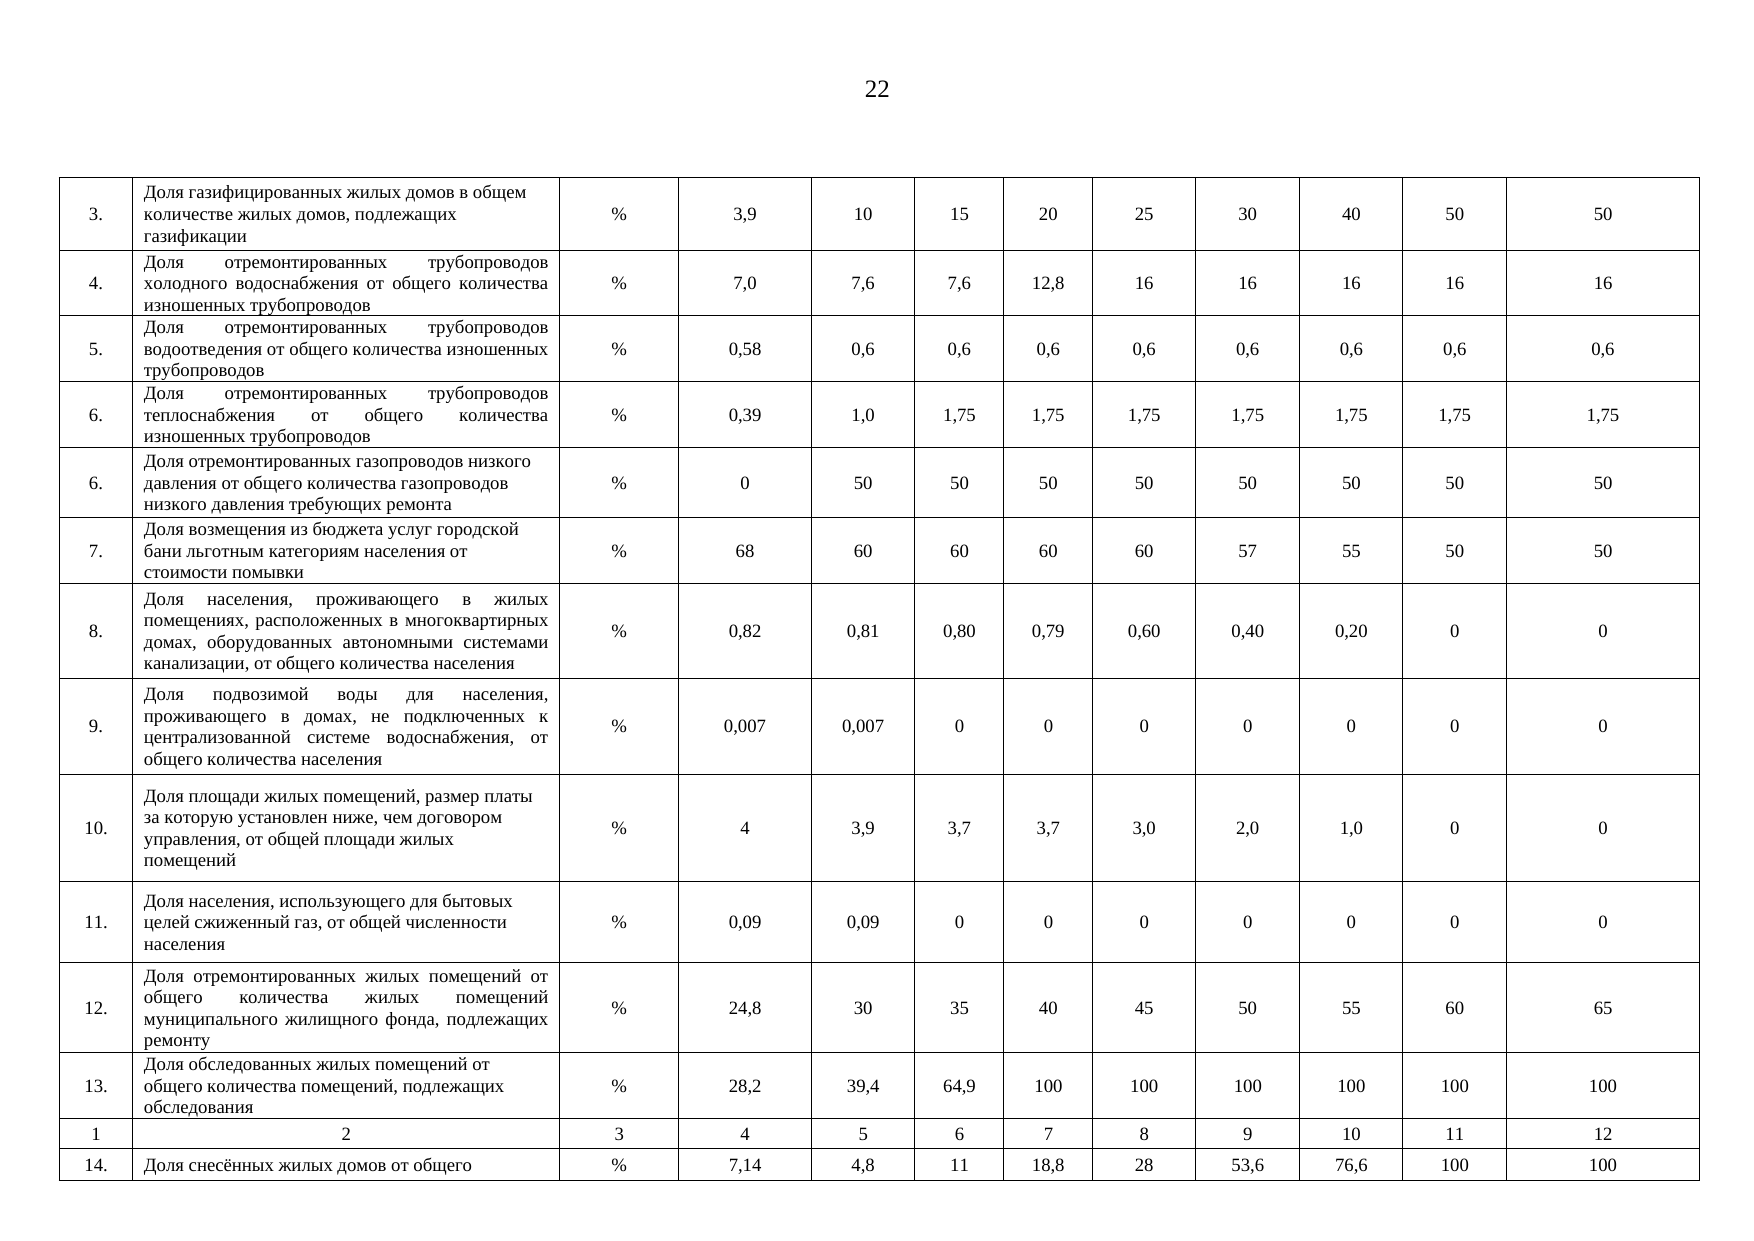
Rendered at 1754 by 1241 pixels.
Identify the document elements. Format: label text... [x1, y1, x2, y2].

table_cell 0 [1300, 679, 1402, 773]
table_cell 0 [1507, 679, 1699, 773]
table_cell 16 [1300, 251, 1402, 315]
table_cell 7,6 [812, 251, 914, 315]
table_cell 0,09 [679, 882, 811, 962]
table_cell 7,14 [679, 1149, 811, 1180]
table_cell 50 [1196, 963, 1299, 1052]
table_cell 40 [1004, 963, 1092, 1052]
table_cell 30 [812, 963, 914, 1052]
table_cell Доля отремонтированных газопроводов низкого давления от общего количества газопроводов низкого давления требующих ремонта [133, 448, 559, 517]
table_cell 0 [915, 882, 1003, 962]
table_cell 0,6 [915, 316, 1003, 381]
table_cell 0 [1403, 882, 1506, 962]
table_cell 10 [1300, 1119, 1402, 1148]
table_cell 2 [133, 1119, 559, 1148]
table_cell 0,40 [1196, 584, 1299, 677]
table_cell 50 [1403, 518, 1506, 583]
table_cell 50 [1403, 448, 1506, 517]
table_cell 0 [915, 679, 1003, 773]
table_cell 0,09 [812, 882, 914, 962]
table_cell 100 [1093, 1053, 1195, 1118]
table_cell 28 [1093, 1149, 1195, 1180]
table_cell 4 [679, 775, 811, 881]
table_cell 64,9 [915, 1053, 1003, 1118]
table_cell 0,6 [1403, 316, 1506, 381]
table_cell 0,20 [1300, 584, 1402, 677]
table_cell 7 [1004, 1119, 1092, 1148]
table_cell 0,58 [679, 316, 811, 381]
table_cell 0 [1196, 679, 1299, 773]
table_cell 0,60 [1093, 584, 1195, 677]
table_cell 1,0 [812, 382, 914, 447]
table_cell 1,75 [1507, 382, 1699, 447]
table_cell 100 [1300, 1053, 1402, 1118]
table_cell 2,0 [1196, 775, 1299, 881]
table_cell 0,6 [1093, 316, 1195, 381]
table_cell 50 [1507, 518, 1699, 583]
table_cell 1,75 [1196, 382, 1299, 447]
table_cell 0 [1004, 679, 1092, 773]
table_cell 0,80 [915, 584, 1003, 677]
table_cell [133, 1149, 559, 1180]
table_cell 16 [1093, 251, 1195, 315]
table_cell 3. [60, 178, 132, 249]
table_cell 12,8 [1004, 251, 1092, 315]
table_cell 28,2 [679, 1053, 811, 1118]
table_cell 50 [1403, 178, 1506, 249]
table_cell 55 [1300, 518, 1402, 583]
table_cell % [560, 178, 678, 249]
table_cell 11 [1403, 1119, 1506, 1148]
table_cell 3,9 [812, 775, 914, 881]
table_cell 0,6 [1300, 316, 1402, 381]
table_cell Доля подвозимой воды для населения, проживающего в домах, не подключенных к централизованной системе водоснабжения, от общего количества населения [133, 679, 559, 773]
table_cell 0 [1196, 882, 1299, 962]
table_cell Доля отремонтированных трубопроводов теплоснабжения от общего количества изношенных трубопроводов [133, 382, 559, 447]
table_cell 9. [60, 679, 132, 773]
table_cell 7,0 [679, 251, 811, 315]
table_cell 13. [60, 1053, 132, 1118]
table_cell 4 [679, 1119, 811, 1148]
table_cell 6 [915, 1119, 1003, 1148]
table_cell 0,79 [1004, 584, 1092, 677]
table_cell 24,8 [679, 963, 811, 1052]
table_cell 3,7 [1004, 775, 1092, 881]
table_cell 1 [60, 1119, 132, 1148]
table_cell 0,82 [679, 584, 811, 677]
table_cell 5. [60, 316, 132, 381]
table_cell 39,4 [812, 1053, 914, 1118]
table_cell 14. [60, 1149, 132, 1180]
table_cell 0 [1004, 882, 1092, 962]
table_cell % [560, 518, 678, 583]
table_cell Доля населения, проживающего в жилых помещениях, расположенных в многоквартирных домах, оборудованных автономными системами канализации, от общего количества населения [133, 584, 559, 677]
table_cell Доля площади жилых помещений, размер платы за которую установлен ниже, чем договором управления, от общей площади жилых помещений [133, 775, 559, 881]
table_cell 0 [1093, 882, 1195, 962]
table_cell % [560, 316, 678, 381]
table_cell 0 [1403, 679, 1506, 773]
table_cell 12. [60, 963, 132, 1052]
table_cell 0,6 [1507, 316, 1699, 381]
table_cell % [560, 1053, 678, 1118]
table_cell 50 [812, 448, 914, 517]
table_cell 60 [1093, 518, 1195, 583]
table_cell 30 [1196, 178, 1299, 249]
table_cell Доля возмещения из бюджета услуг городской бани льготным категориям населения от стоимости помывки [133, 518, 559, 583]
table_cell 100 [1507, 1149, 1699, 1180]
table_cell 0,6 [1196, 316, 1299, 381]
table_cell 50 [1507, 448, 1699, 517]
table_cell 0,007 [812, 679, 914, 773]
table_cell 11. [60, 882, 132, 962]
table_cell 0 [1507, 775, 1699, 881]
table_cell 8 [1093, 1119, 1195, 1148]
table_cell 60 [1004, 518, 1092, 583]
table_cell 11 [915, 1149, 1003, 1180]
table_cell 16 [1403, 251, 1506, 315]
table_cell 1,75 [915, 382, 1003, 447]
table_cell 0,007 [679, 679, 811, 773]
table_cell 50 [1507, 178, 1699, 249]
table_cell 10 [812, 178, 914, 249]
table_cell Доля отремонтированных жилых помещений от общего количества жилых помещений муниципального жилищного фонда, подлежащих ремонту [133, 963, 559, 1052]
table_cell 3,0 [1093, 775, 1195, 881]
table_cell % [560, 584, 678, 677]
table_cell 60 [1403, 963, 1506, 1052]
table_cell 1,75 [1004, 382, 1092, 447]
table_cell 50 [1300, 448, 1402, 517]
table_cell 100 [1004, 1053, 1092, 1118]
table_cell 55 [1300, 963, 1402, 1052]
table_cell 8. [60, 584, 132, 677]
table_cell 100 [1403, 1149, 1506, 1180]
table_cell 0 [1507, 584, 1699, 677]
table_cell Доля населения, использующего для бытовых целей сжиженный газ, от общей численности населения [133, 882, 559, 962]
table_cell 0 [1507, 882, 1699, 962]
table_cell 50 [915, 448, 1003, 517]
table_cell 3,7 [915, 775, 1003, 881]
table_cell % [560, 882, 678, 962]
table_cell 65 [1507, 963, 1699, 1052]
table_cell 100 [1403, 1053, 1506, 1118]
table_cell 1,75 [1093, 382, 1195, 447]
table_cell 4. [60, 251, 132, 315]
table_cell Доля отремонтированных трубопроводов холодного водоснабжения от общего количества изношенных трубопроводов [133, 251, 559, 315]
table_cell % [560, 382, 678, 447]
table_cell 68 [679, 518, 811, 583]
table_cell 6. [60, 448, 132, 517]
table_cell 57 [1196, 518, 1299, 583]
table_cell 60 [915, 518, 1003, 583]
table_cell 1,75 [1403, 382, 1506, 447]
table_cell % [560, 251, 678, 315]
table_cell 25 [1093, 178, 1195, 249]
table_cell 16 [1196, 251, 1299, 315]
table_cell 0,39 [679, 382, 811, 447]
table_cell Доля газифицированных жилых домов в общем количестве жилых домов, подлежащих газификации [133, 178, 559, 249]
table_cell 5 [812, 1119, 914, 1148]
table_cell 50 [1004, 448, 1092, 517]
table_cell 100 [1507, 1053, 1699, 1118]
table_cell 4,8 [812, 1149, 914, 1180]
table_cell 9 [1196, 1119, 1299, 1148]
table_cell 1,0 [1300, 775, 1402, 881]
table_cell 0 [1093, 679, 1195, 773]
table_cell 1,75 [1300, 382, 1402, 447]
table_cell 16 [1507, 251, 1699, 315]
table_cell 7. [60, 518, 132, 583]
table_cell 15 [915, 178, 1003, 249]
table_cell 0,6 [1004, 316, 1092, 381]
table_cell % [560, 775, 678, 881]
table_cell 18,8 [1004, 1149, 1092, 1180]
table_cell 76,6 [1300, 1149, 1402, 1180]
table_cell Доля обследованных жилых помещений от общего количества помещений, подлежащих обследования [133, 1053, 559, 1118]
table_cell 100 [1196, 1053, 1299, 1118]
table_cell 12 [1507, 1119, 1699, 1148]
table_cell 6. [60, 382, 132, 447]
table_cell 50 [1093, 448, 1195, 517]
table_cell Доля отремонтированных трубопроводов водоотведения от общего количества изношенных трубопроводов [133, 316, 559, 381]
table_cell 60 [812, 518, 914, 583]
table_cell 40 [1300, 178, 1402, 249]
table_cell 0,6 [812, 316, 914, 381]
table_cell % [560, 1149, 678, 1180]
table_cell % [560, 679, 678, 773]
table_cell 45 [1093, 963, 1195, 1052]
table_cell 7,6 [915, 251, 1003, 315]
table_cell 0,81 [812, 584, 914, 677]
table_cell 3 [560, 1119, 678, 1148]
table_cell 0 [1403, 584, 1506, 677]
table_cell 10. [60, 775, 132, 881]
table_cell 20 [1004, 178, 1092, 249]
table_cell 0 [1300, 882, 1402, 962]
table_cell 35 [915, 963, 1003, 1052]
table_cell 3,9 [679, 178, 811, 249]
table_cell % [560, 963, 678, 1052]
table_cell 53,6 [1196, 1149, 1299, 1180]
table_cell 0 [1403, 775, 1506, 881]
table_cell 0 [679, 448, 811, 517]
table_cell % [560, 448, 678, 517]
table_cell 50 [1196, 448, 1299, 517]
